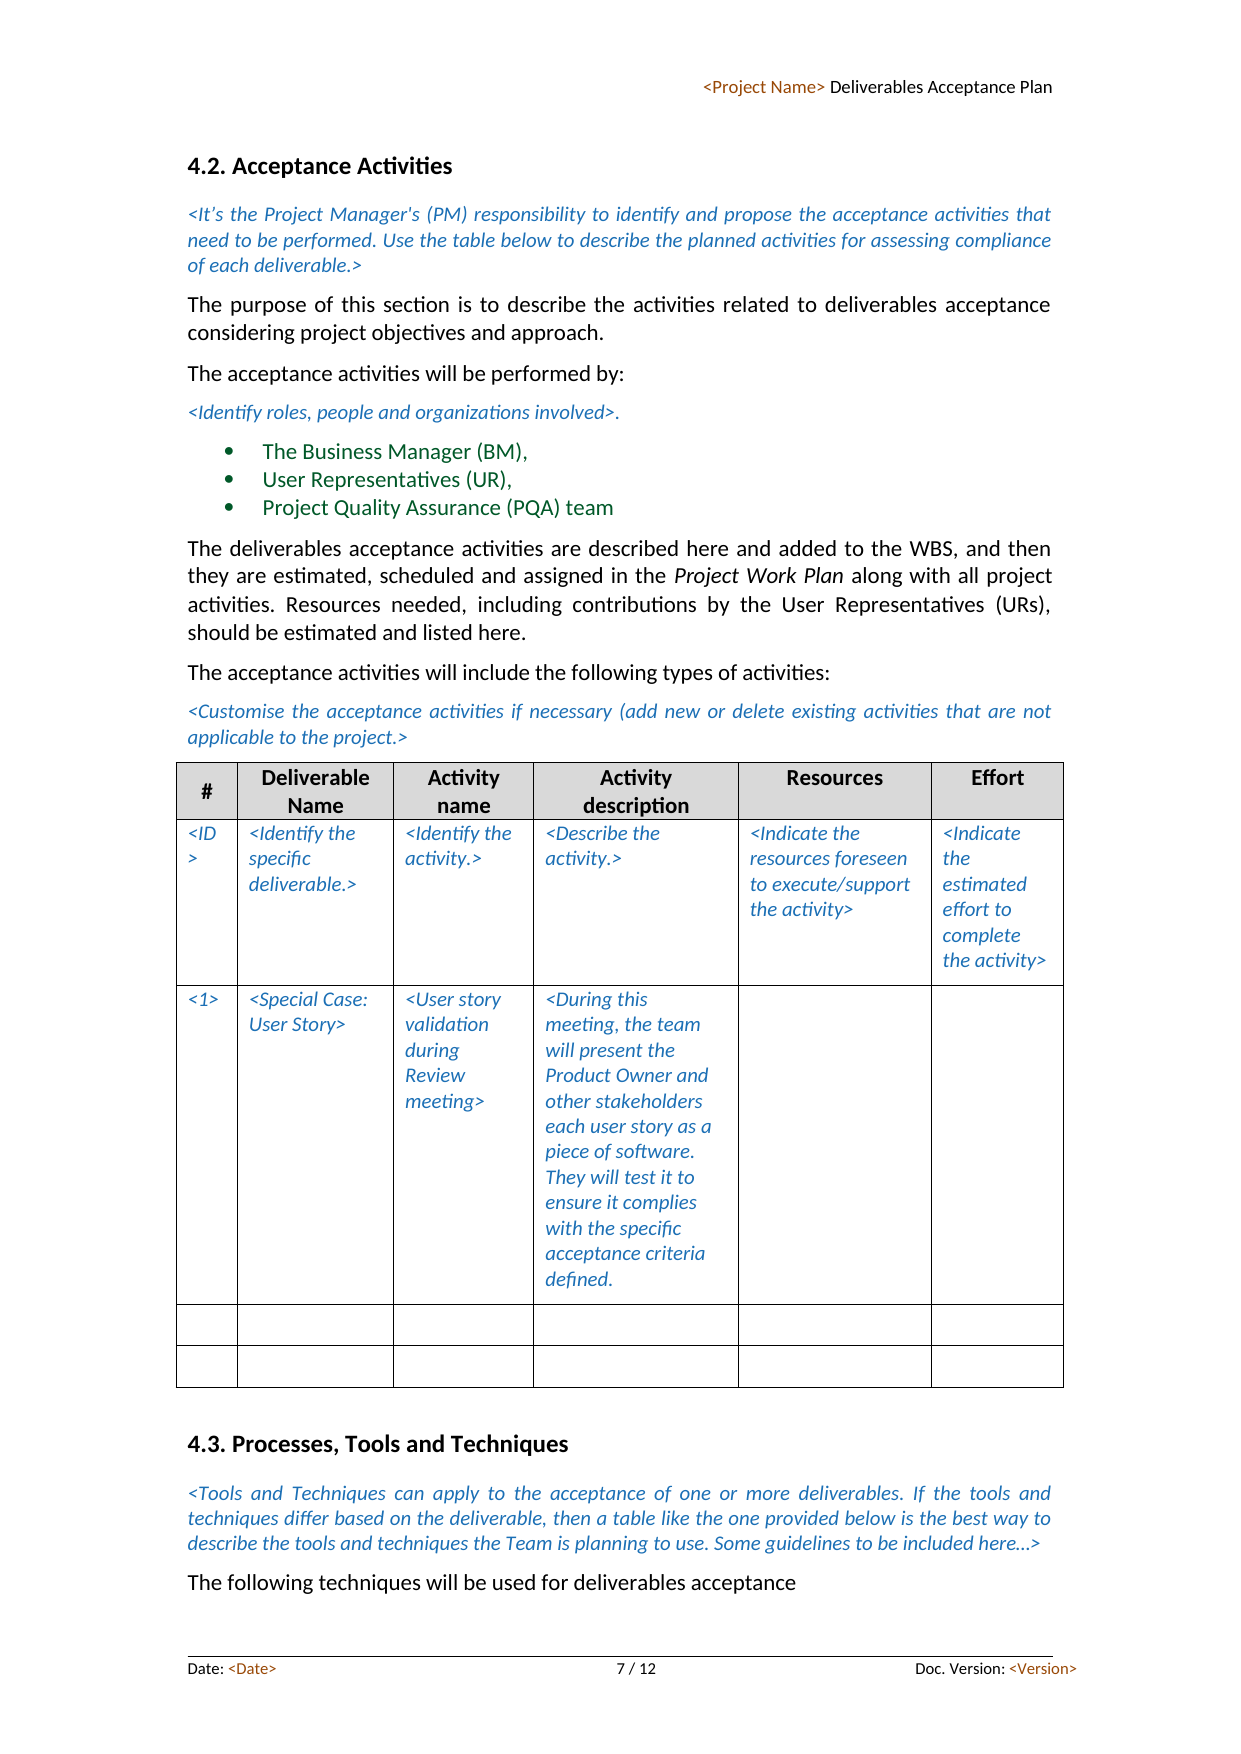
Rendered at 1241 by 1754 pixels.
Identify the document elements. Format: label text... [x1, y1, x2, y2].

table_cell <1> [177, 986, 237, 1304]
table_header Deliverable Name [238, 763, 393, 819]
table_cell [394, 1305, 533, 1345]
text The following techniques will be used for deliverables acceptance [187, 1568, 1053, 1597]
table_cell <Special Case: User Story> [238, 986, 393, 1304]
text <Customise the acceptance activities if necessary (add new or delete existing activities that are not applicable to the project.> [187, 699, 1053, 749]
table_cell [177, 1305, 237, 1345]
table_cell [177, 1346, 237, 1387]
text <Identify roles, people and organizations involved>. [187, 399, 1053, 424]
table_header Activity name [394, 763, 533, 819]
text <Tools and Techniques can apply to the acceptance of one or more deliverables. If the tools and techniques differ based on the deliverable, then a table like the one provided below is the best way to describe the tools and techniques the Team is planning to use. Some guidelines to be included here…> [187, 1480, 1053, 1556]
table_header # [177, 763, 237, 819]
table_cell <During this meeting, the team will present the Product Owner and other stakeholders each user story as a piece of software. They will test it to ensure it complies with the specific acceptance criteria defined. [534, 986, 738, 1304]
table_cell <Indicate the resources foreseen to execute/support the activity> [739, 820, 931, 985]
table_cell <ID> [177, 820, 237, 985]
text The purpose of this section is to describe the activities related to deliverables acceptance considering project objectives and approach. [187, 290, 1053, 346]
table_cell [534, 1305, 738, 1345]
text The acceptance activities will be performed by: [187, 359, 1053, 387]
text The acceptance activities will include the following types of activities: [187, 658, 1053, 686]
table_cell <Identify the specific deliverable.> [238, 820, 393, 985]
subtitle Acceptance Activities [187, 150, 1053, 181]
table_cell [739, 1346, 931, 1387]
table_cell [739, 1305, 931, 1345]
list Project Quality Assurance (PQA) team [225, 493, 1053, 521]
table_cell [394, 1346, 533, 1387]
table_cell [739, 986, 931, 1304]
table_cell <Indicate the estimated effort to complete the activity> [932, 820, 1063, 985]
table_cell <Identify the activity.> [394, 820, 533, 985]
table_cell [238, 1346, 393, 1387]
table_cell [932, 986, 1063, 1304]
text The deliverables acceptance activities are described here and added to the WBS, and then they are estimated, scheduled and assigned in the Project Work Plan along with all project activities. Resources needed, including contributions by the User Representatives (URs), should be estimated and listed here. [187, 534, 1053, 646]
table_header Resources [739, 763, 931, 819]
table_cell [238, 1305, 393, 1345]
subtitle Processes, Tools and Techniques [187, 1428, 1053, 1459]
table_header Effort [932, 763, 1063, 819]
list The Business Manager (BM), [225, 437, 1053, 465]
table_header Activity description [534, 763, 738, 819]
table_cell [534, 1346, 738, 1387]
table_cell [932, 1346, 1063, 1387]
text <It’s the Project Manager's (PM) responsibility to identify and propose the acceptance activities that need to be performed. Use the table below to describe the planned activities for assessing compliance of each deliverable.> [187, 201, 1053, 278]
list User Representatives (UR), [225, 465, 1053, 493]
table_cell <Describe the activity.> [534, 820, 738, 985]
table_cell <User story validation during Review meeting> [394, 986, 533, 1304]
table_cell [932, 1305, 1063, 1345]
